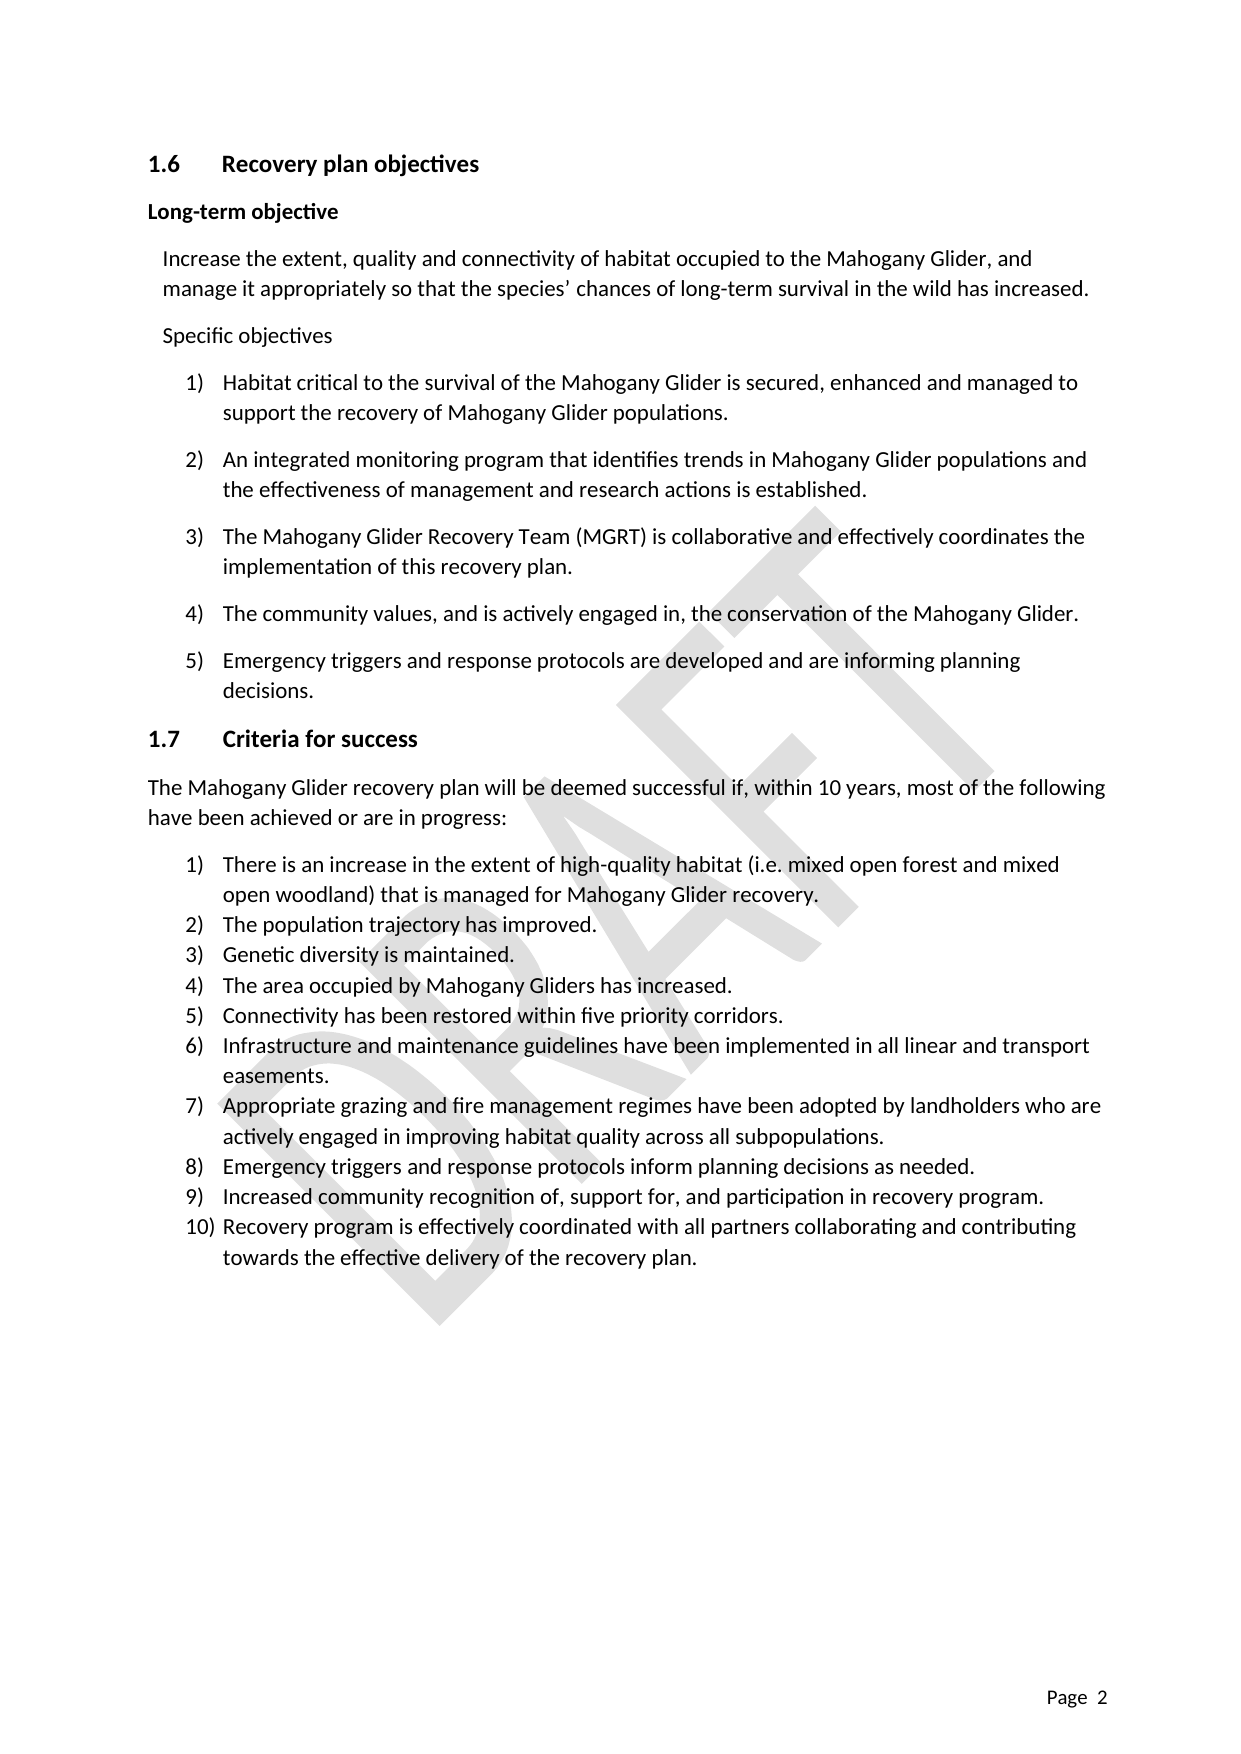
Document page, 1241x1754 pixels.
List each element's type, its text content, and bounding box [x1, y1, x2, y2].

list The population trajectory has improved. [185, 910, 1107, 938]
list There is an increase in the extent of high-quality habitat (i.e. mixed open forest and mixed open woodland) that is managed for Mahogany Glider recovery. [185, 850, 1107, 908]
text Increase the extent, quality and connectivity of habitat occupied to the Mahogany Glider, and manage it appropriately so that the species’ chances of long-term survival in the wild has increased. [162, 244, 1107, 302]
list The Mahogany Glider Recovery Team (MGRT) is collaborative and effectively coordinates the implementation of this recovery plan. [185, 522, 1107, 581]
list Increased community recognition of, support for, and participation in recovery program. [185, 1182, 1107, 1210]
text Long-term objective [148, 197, 1107, 225]
subtitle 1.6 Recovery plan objectives [148, 148, 1107, 178]
subtitle 1.7 Criteria for success [148, 723, 1107, 754]
text The Mahogany Glider recovery plan will be deemed successful if, within 10 years, most of the following have been achieved or are in progress: [148, 773, 1107, 831]
list Genetic diversity is maintained. [185, 941, 1107, 969]
list Emergency triggers and response protocols are developed and are informing planning decisions. [185, 646, 1107, 704]
list Appropriate grazing and fire management regimes have been adopted by landholders who are actively engaged in improving habitat quality across all subpopulations. [185, 1092, 1107, 1150]
list Connectivity has been restored within five priority corridors. [185, 1001, 1107, 1029]
list Infrastructure and maintenance guidelines have been implemented in all linear and transport easements. [185, 1031, 1107, 1089]
list Habitat critical to the survival of the Mahogany Glider is secured, enhanced and managed to support the recovery of Mahogany Glider populations. [185, 368, 1107, 426]
list Emergency triggers and response protocols inform planning decisions as needed. [185, 1152, 1107, 1180]
list The area occupied by Mahogany Gliders has increased. [185, 971, 1107, 999]
list An integrated monitoring program that identifies trends in Mahogany Glider populations and the effectiveness of management and research actions is established. [185, 445, 1107, 503]
text Specific objectives [162, 321, 1107, 349]
list The community values, and is actively engaged in, the conservation of the Mahogany Glider. [185, 599, 1107, 627]
list Recovery program is effectively coordinated with all partners collaborating and contributing towards the effective delivery of the recovery plan. [185, 1212, 1107, 1271]
